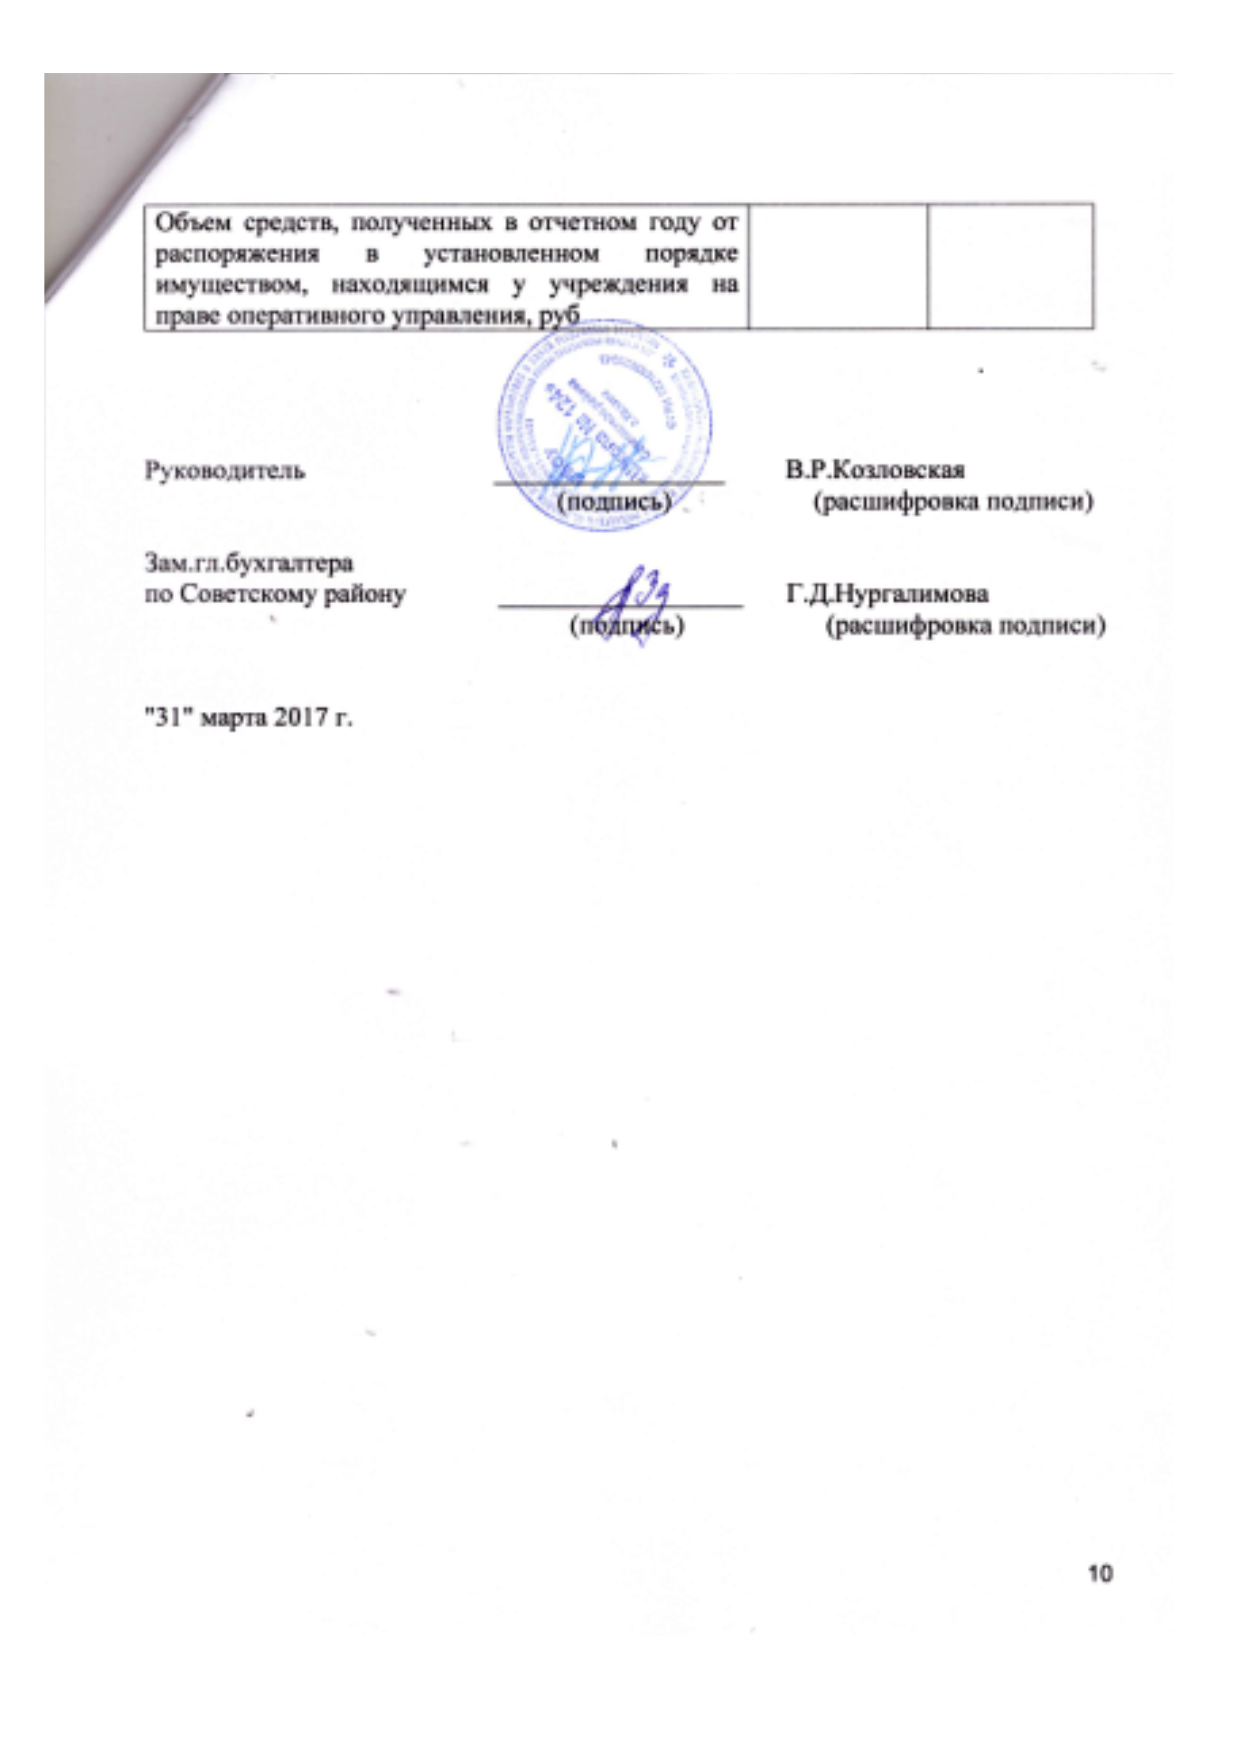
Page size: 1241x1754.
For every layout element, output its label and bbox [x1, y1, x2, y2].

picture [44, 73, 1174, 1636]
